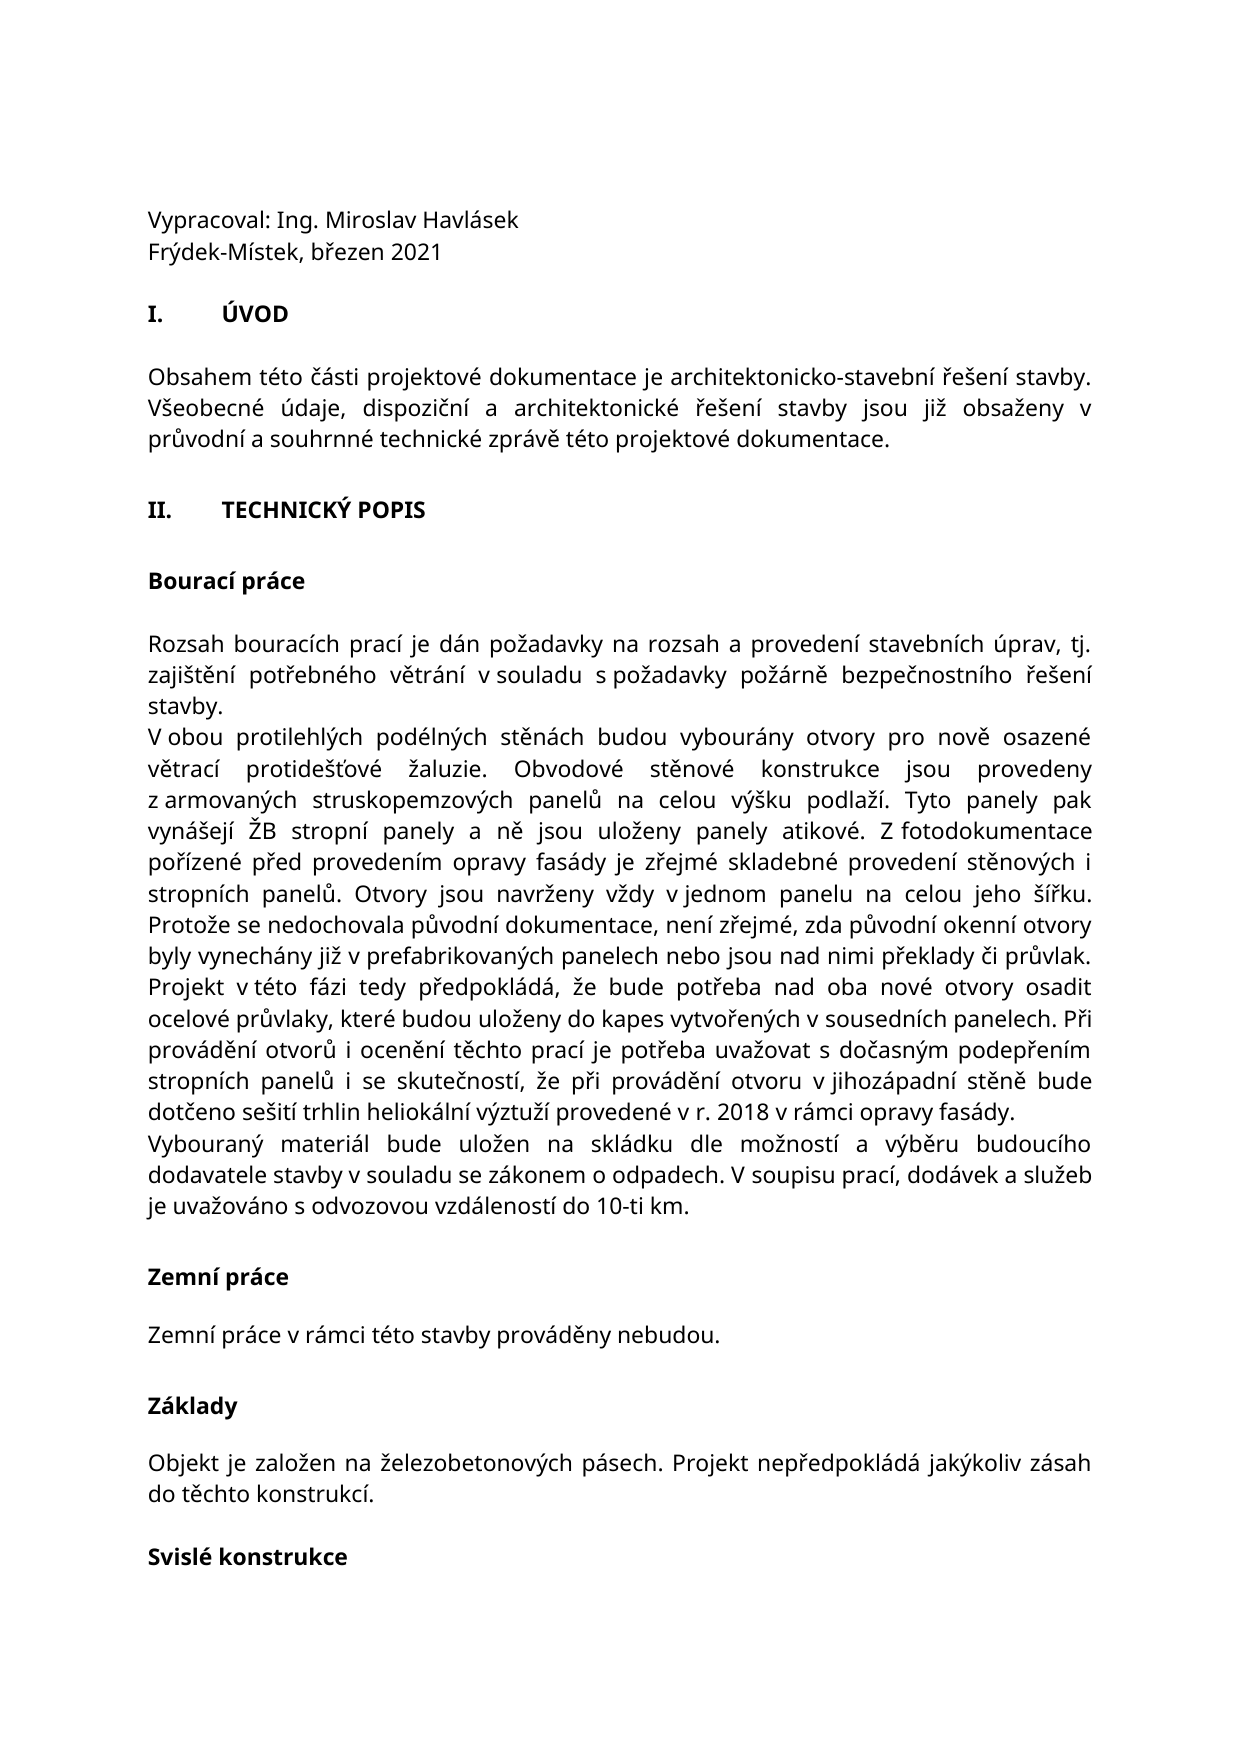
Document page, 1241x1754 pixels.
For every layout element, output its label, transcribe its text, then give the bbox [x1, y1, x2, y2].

text Zemní práce [148, 1261, 1093, 1292]
text Obsahem této části projektové dokumentace je architektonicko-stavební řešení stavby. Všeobecné údaje, dispoziční a architektonické řešení stavby jsou již obsaženy v průvodní a souhrnné technické zprávě této projektové dokumentace. [148, 361, 1093, 454]
text Základy [148, 1389, 1093, 1421]
text II. TECHNICKÝ POPIS [148, 494, 1093, 525]
text Vypracoval: Ing. Miroslav Havlásek [148, 204, 1093, 236]
text I. ÚVOD [148, 298, 1093, 329]
text Rozsah bouracích prací je dán požadavky na rozsah a provedení stavebních úprav, tj. zajištění potřebného větrání v souladu s požadavky požárně bezpečnostního řešení stavby. [148, 628, 1093, 721]
text Bourací práce [148, 565, 1093, 596]
text Svislé konstrukce [148, 1541, 1093, 1572]
text Vybouraný materiál bude uložen na skládku dle možností a výběru budoucího dodavatele stavby v souladu se zákonem o odpadech. V soupisu prací, dodávek a služeb je uvažováno s odvozovou vzdáleností do 10-ti km. [148, 1128, 1093, 1221]
text Zemní práce v rámci této stavby prováděny nebudou. [148, 1319, 1093, 1350]
text V obou protilehlých podélných stěnách budou vybourány otvory pro nově osazené větrací protidešťové žaluzie. Obvodové stěnové konstrukce jsou provedeny z armovaných struskopemzových panelů na celou výšku podlaží. Tyto panely pak vynášejí ŽB stropní panely a ně jsou uloženy panely atikové. Z fotodokumentace pořízené před provedením opravy fasády je zřejmé skladebné provedení stěnových i stropních panelů. Otvory jsou navrženy vždy v jednom panelu na celou jeho šířku. Protože se nedochovala původní dokumentace, není zřejmé, zda původní okenní otvory byly vynechány již v prefabrikovaných panelech nebo jsou nad nimi překlady či průvlak. Projekt v této fázi tedy předpokládá, že bude potřeba nad oba nové otvory osadit ocelové průvlaky, které budou uloženy do kapes vytvořených v sousedních panelech. Při provádění otvorů i ocenění těchto prací je potřeba uvažovat s dočasným podepřením stropních panelů i se skutečností, že při provádění otvoru v jihozápadní stěně bude dotčeno sešití trhlin heliokální výztuží provedené v r. 2018 v rámci opravy fasády. [148, 721, 1093, 1128]
text Objekt je založen na železobetonových pásech. Projekt nepředpokládá jakýkoliv zásah do těchto konstrukcí. [148, 1447, 1093, 1510]
text Frýdek-Místek, březen 2021 [148, 236, 1093, 267]
